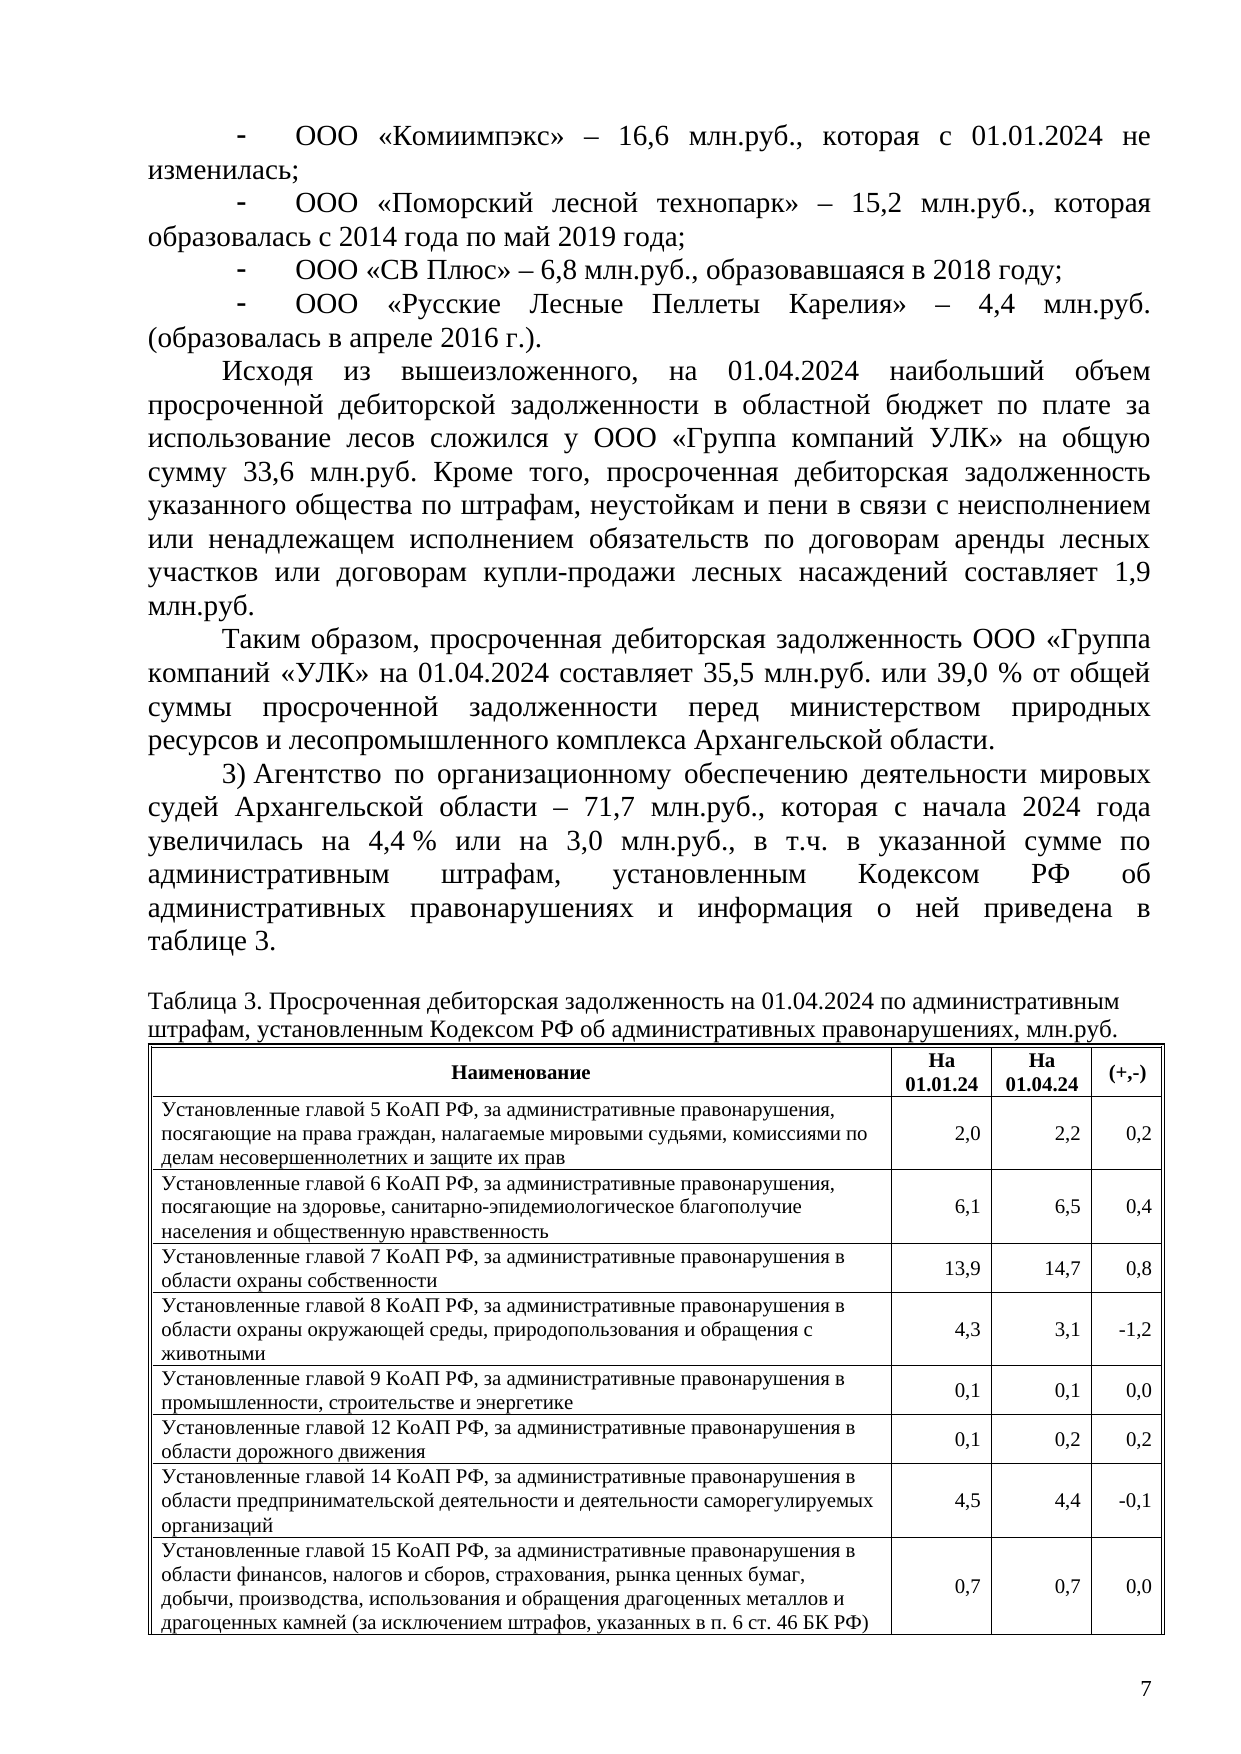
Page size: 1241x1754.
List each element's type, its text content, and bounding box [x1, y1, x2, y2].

table_cell 0,8 [1092, 1244, 1161, 1292]
list ООО «Поморский лесной технопарк» – 15,2 млн.руб., которая образовалась с 2014 года по май 2019 года; [148, 185, 1152, 252]
table_cell Установленные главой 12 КоАП РФ, за административные правонарушения в области дорожного движения [152, 1415, 891, 1463]
table_header На 01.04.24 [992, 1048, 1091, 1096]
text Исходя из вышеизложенного, на 01.04.2024 наибольший объем просроченной дебиторской задолженности в областной бюджет по плате за использование лесов сложился у ООО «Группа компаний УЛК» на общую сумму 33,6 млн.руб. Кроме того, просроченная дебиторская задолженность указанного общества по штрафам, неустойкам и пени в связи с неисполнением или ненадлежащем исполнением обязательств по договорам аренды лесных участков или договорам купли-продажи лесных насаждений составляет 1,9 млн.руб. [148, 353, 1152, 622]
table_header На 01.01.24 [892, 1048, 991, 1096]
table_cell 0,0 [1092, 1538, 1161, 1634]
table_cell 14,7 [992, 1244, 1091, 1292]
table_cell -1,2 [1092, 1293, 1161, 1365]
table_cell 0,0 [1092, 1366, 1161, 1414]
table_cell 0,1 [892, 1366, 991, 1414]
text 3) Агентство по организационному обеспечению деятельности мировых судей Архангельской области – 71,7 млн.руб., которая с начала 2024 года увеличилась на 4,4 % или на 3,0 млн.руб., в т.ч. в указанной сумме по административным штрафам, установленным Кодексом РФ об административных правонарушениях и информация о ней приведена в таблице 3. [148, 756, 1152, 957]
table_cell Установленные главой 14 КоАП РФ, за административные правонарушения в области предпринимательской деятельности и деятельности саморегулируемых организаций [152, 1464, 891, 1537]
table_cell 13,9 [892, 1244, 991, 1292]
table_cell -0,1 [1092, 1464, 1161, 1537]
text Таблица 3. Просроченная дебиторская задолженность на 01.04.2024 по административным штрафам, установленным Кодексом РФ об административных правонарушениях, млн.руб. [148, 986, 1152, 1043]
table_cell 2,2 [992, 1097, 1091, 1169]
text Таким образом, просроченная дебиторская задолженность ООО «Группа компаний «УЛК» на 01.04.2024 составляет 35,5 млн.руб. или 39,0 % от общей суммы просроченной задолженности перед министерством природных ресурсов и лесопромышленного комплекса Архангельской области. [148, 622, 1152, 756]
table_cell 0,2 [1092, 1415, 1161, 1463]
table_cell 0,4 [1092, 1170, 1161, 1243]
list ООО «СВ Плюс» – 6,8 млн.руб., образовавшаяся в 2018 году; [148, 252, 1152, 286]
table_cell 2,0 [892, 1097, 991, 1169]
table_cell 0,2 [992, 1415, 1091, 1463]
table_cell 4,5 [892, 1464, 991, 1537]
table_cell 6,5 [992, 1170, 1091, 1243]
table_cell Установленные главой 9 КоАП РФ, за административные правонарушения в промышленности, строительстве и энергетике [152, 1366, 891, 1414]
table_cell 3,1 [992, 1293, 1091, 1365]
table_cell Установленные главой 5 КоАП РФ, за административные правонарушения, посягающие на права граждан, налагаемые мировыми судьями, комиссиями по делам несовершеннолетних и защите их прав [152, 1097, 891, 1169]
table_cell 0,1 [892, 1415, 991, 1463]
table_cell 0,7 [892, 1538, 991, 1634]
list ООО «Комиимпэкс» – 16,6 млн.руб., которая с 01.01.2024 не изменилась; [148, 118, 1152, 185]
table_header (+,-) [1092, 1048, 1161, 1096]
table_cell 4,4 [992, 1464, 1091, 1537]
table_cell Установленные главой 7 КоАП РФ, за административные правонарушения в области охраны собственности [152, 1244, 891, 1292]
table_cell 0,1 [992, 1366, 1091, 1414]
table_cell 0,7 [992, 1538, 1091, 1634]
table_cell Установленные главой 8 КоАП РФ, за административные правонарушения в области охраны окружающей среды, природопользования и обращения с животными [152, 1293, 891, 1365]
table_cell Установленные главой 15 КоАП РФ, за административные правонарушения в области финансов, налогов и сборов, страхования, рынка ценных бумаг, добычи, производства, использования и обращения драгоценных металлов и драгоценных камней (за исключением штрафов, указанных в п. 6 ст. 46 БК РФ) [152, 1538, 891, 1634]
table_cell Установленные главой 6 КоАП РФ, за административные правонарушения, посягающие на здоровье, санитарно-эпидемиологическое благополучие населения и общественную нравственность [152, 1170, 891, 1243]
table_cell 4,3 [892, 1293, 991, 1365]
table_header Наименование [152, 1048, 891, 1096]
list ООО «Русские Лесные Пеллеты Карелия» – 4,4 млн.руб. (образовалась в апреле 2016 г.). [148, 286, 1152, 353]
table_cell 6,1 [892, 1170, 991, 1243]
table_cell 0,2 [1092, 1097, 1161, 1169]
